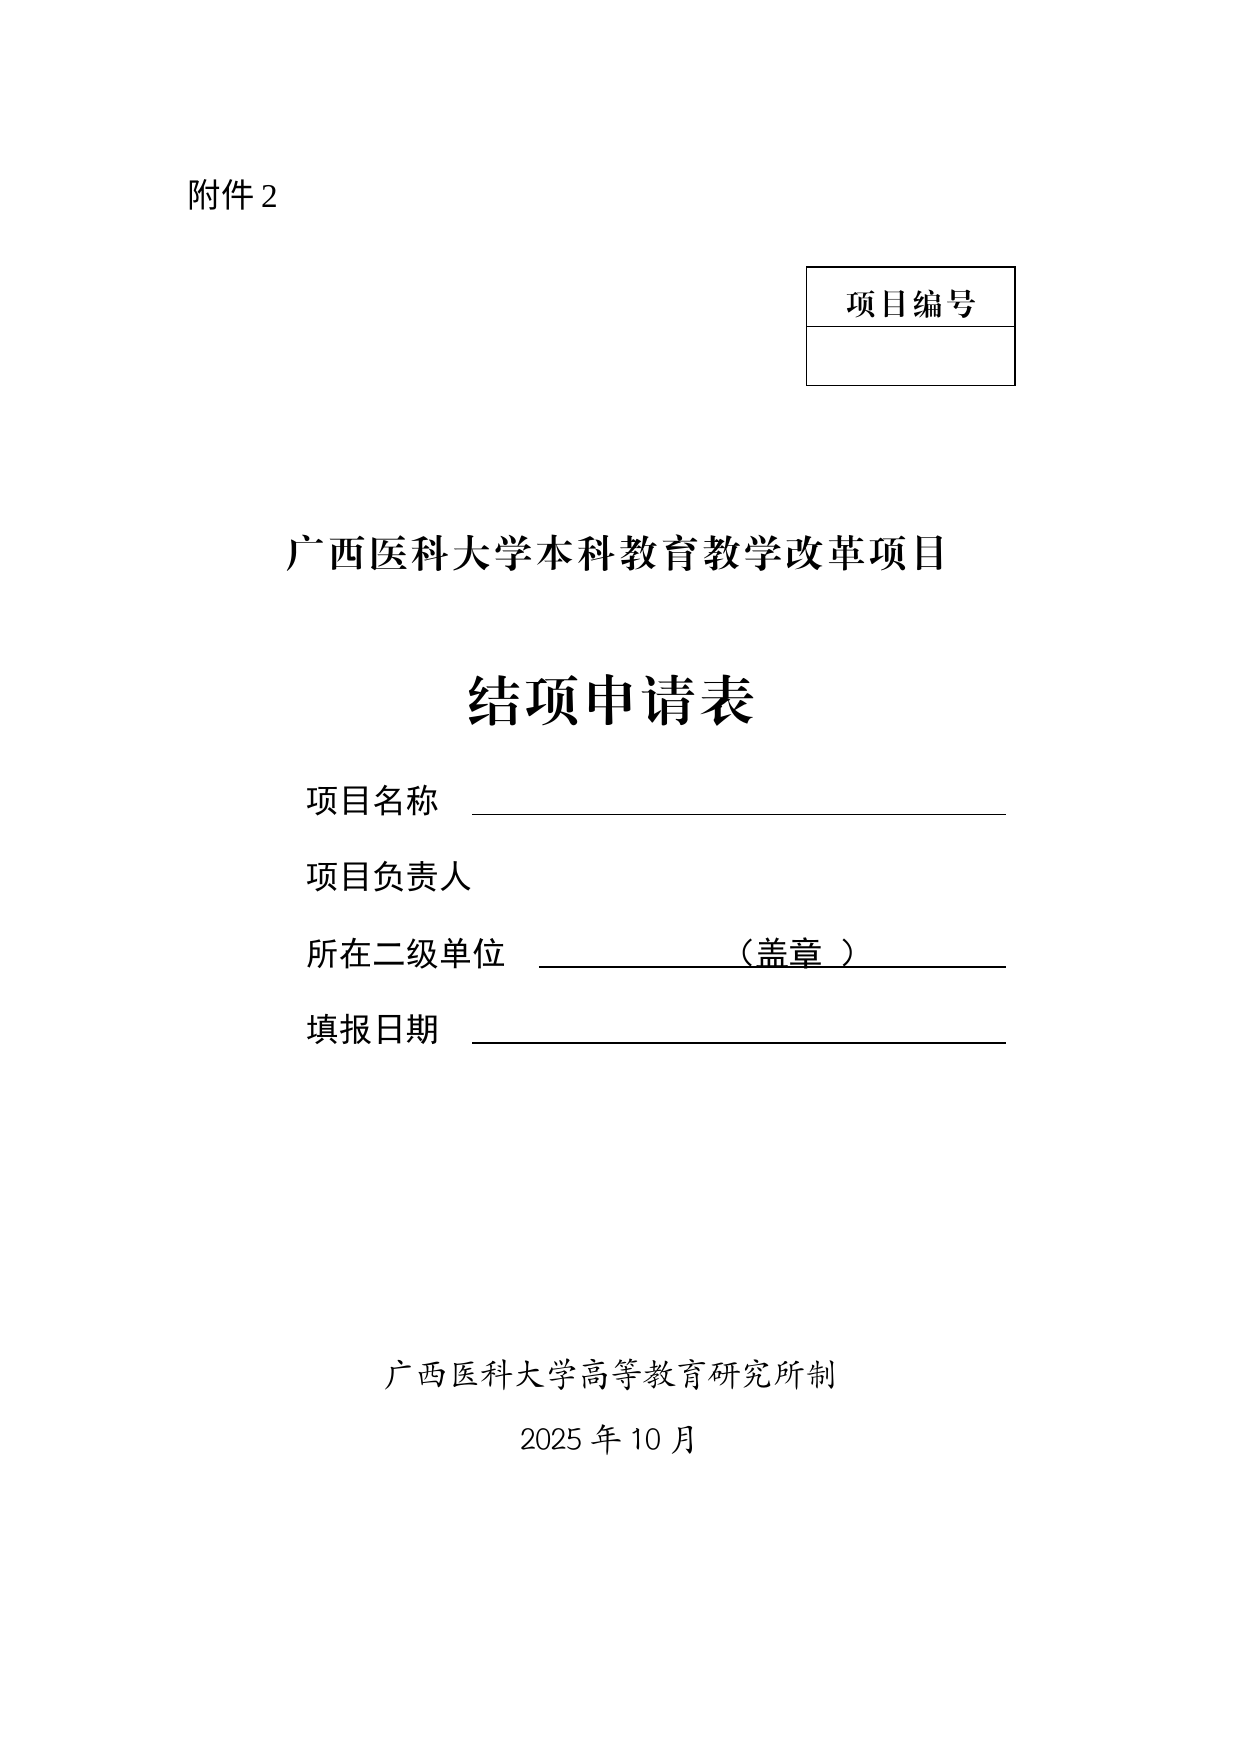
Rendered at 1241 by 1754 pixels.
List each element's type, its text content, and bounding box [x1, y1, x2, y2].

text 广西医科大学本科教育教学改革项目 [187, 519, 1034, 584]
text 结项申请表 [187, 649, 1034, 747]
text 项目负责人 [187, 856, 1034, 893]
text 填报日期 [187, 1008, 1034, 1046]
text 附件2 [187, 162, 1034, 227]
text 项目名称 [187, 779, 1034, 817]
text 广西医科大学高等教育研究所制 [187, 1344, 1034, 1409]
table_cell [807, 327, 1014, 385]
text 2025年10月 [187, 1409, 1034, 1474]
text 所在二级单位 （盖章 ） [187, 932, 1034, 969]
table_header 项目编号 [807, 268, 1014, 326]
